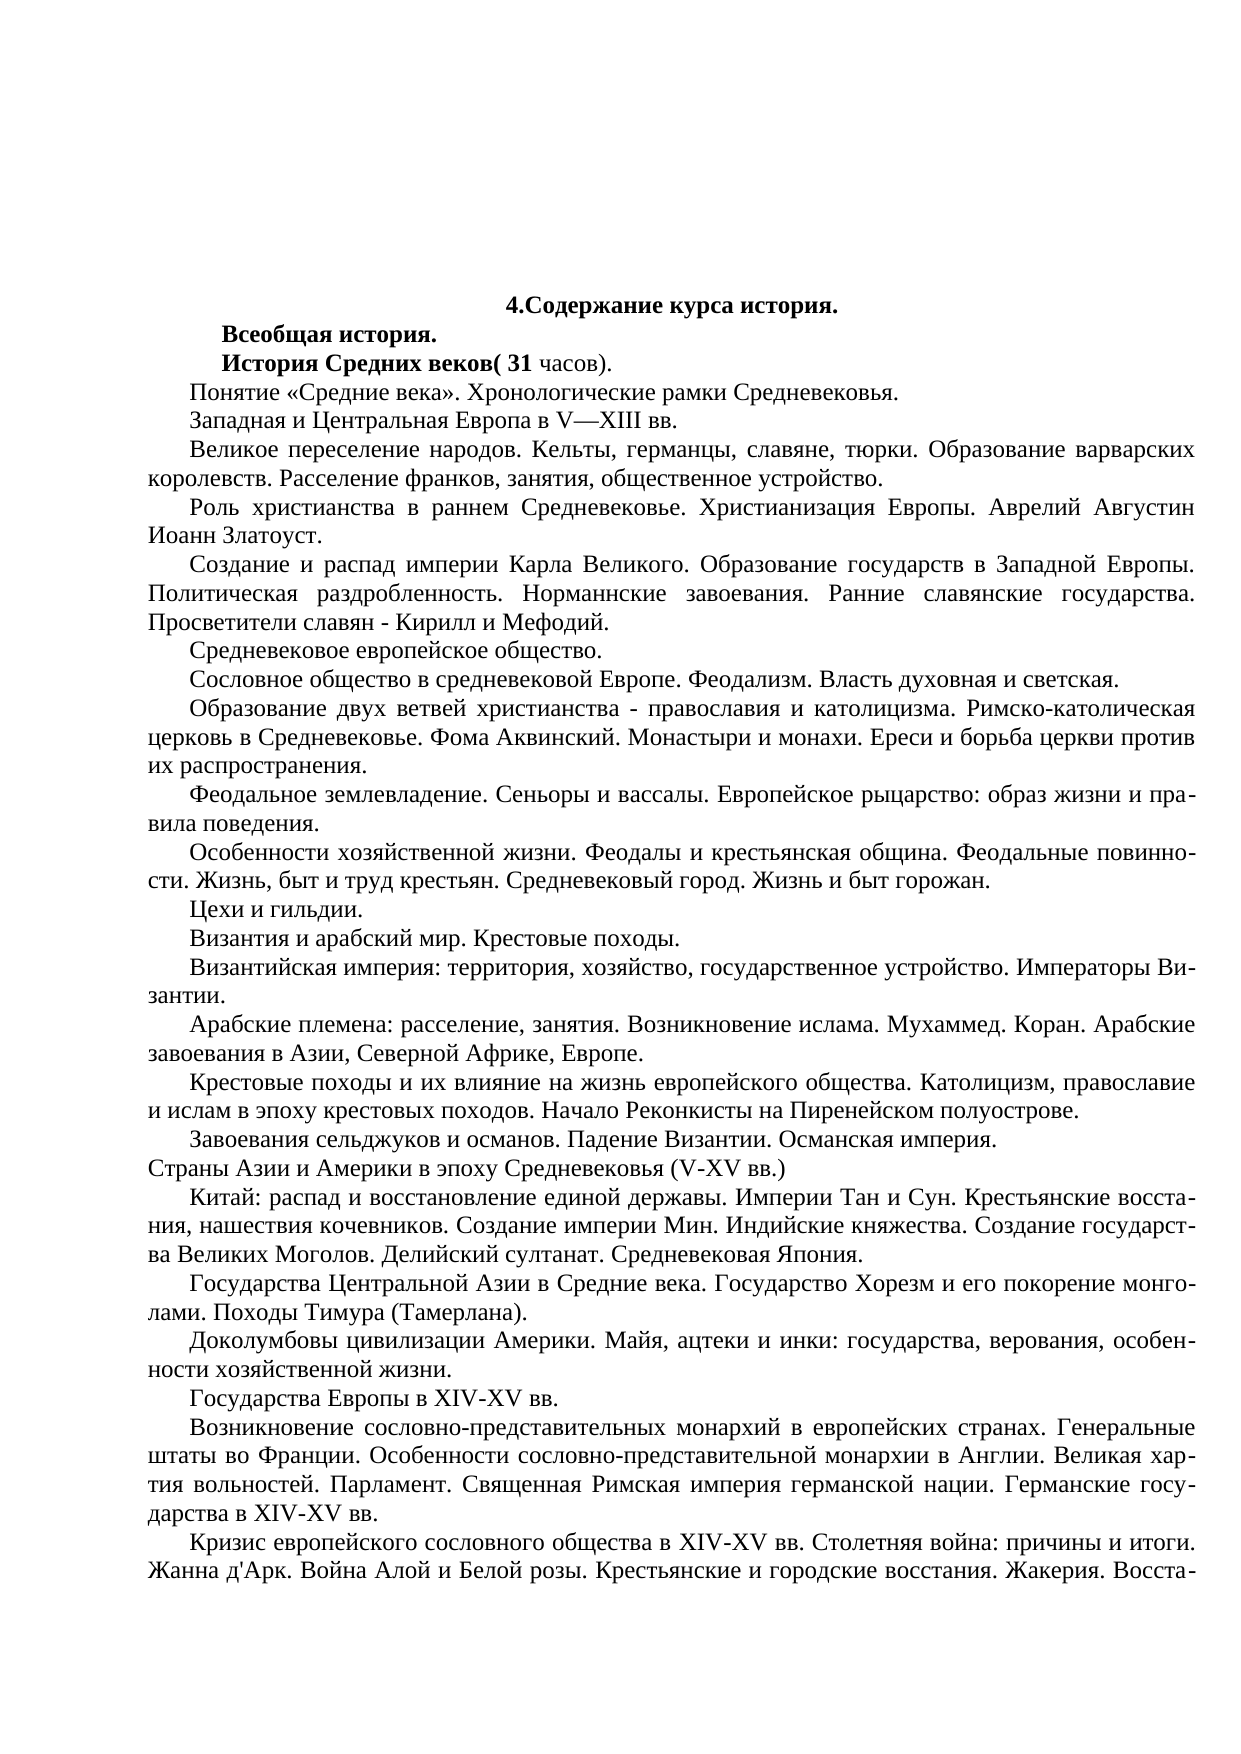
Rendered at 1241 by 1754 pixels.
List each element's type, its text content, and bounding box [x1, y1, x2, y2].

text Крестовые походы и их влияние на жизнь европейского общества. Католицизм, православие и ислам в эпоху крестовых походов. Начало Реконкисты на Пиренейском полуострове. [148, 1067, 1196, 1124]
text Государства Европы в XIV-XV вв. [148, 1383, 1196, 1412]
text Цехи и гильдии. [148, 894, 1196, 923]
text Византия и арабский мир. Крестовые походы. [148, 923, 1196, 952]
text Средневековое европейское общество. [148, 636, 1196, 664]
text Западная и Центральная Европа в V—XIII вв. [148, 406, 1196, 434]
text Завоевания сельджуков и османов. Падение Византии. Османская империя. [148, 1124, 1196, 1153]
text Образование двух ветвей христианства - православия и католицизма. Римско-католическая церковь в Средневековье. Фома Аквинский. Монастыри и монахи. Ереси и борьба церкви против их распространения. [148, 693, 1196, 779]
text 4.Содержание курса история. [148, 291, 1196, 319]
text Страны Азии и Америки в эпоху Средневековья (V-XV вв.) [148, 1153, 1196, 1182]
text Государства Центральной Азии в Средние века. Государство Хорезм и его покорение монголами. Походы Тимура (Тамерлана). [148, 1268, 1196, 1326]
text Арабские племена: расселение, занятия. Возникновение ислама. Мухаммед. Коран. Арабские завоевания в Азии, Северной Африке, Европе. [148, 1009, 1196, 1067]
text Византийская империя: территория, хозяйство, государственное устройство. Императоры Византии. [148, 952, 1196, 1009]
text Особенности хозяйственной жизни. Феодалы и крестьянская община. Феодальные повинности. Жизнь, быт и труд крестьян. Средневековый город. Жизнь и быт горожан. [148, 837, 1196, 894]
text Сословное общество в средневековой Европе. Феодализм. Власть духовная и светская. [148, 664, 1196, 693]
text Китай: распад и восстановление единой державы. Империи Тан и Сун. Крестьянские восстания, нашествия кочевников. Создание империи Мин. Индийские княжества. Создание государства Великих Моголов. Делийский султанат. Средневековая Япония. [148, 1182, 1196, 1268]
text Феодальное землевладение. Сеньоры и вассалы. Европейское рыцарство: образ жизни и правила поведения. [148, 779, 1196, 837]
text Роль христианства в раннем Средневековье. Христианизация Европы. Аврелий Августин Иоанн Златоуст. [148, 492, 1196, 549]
text История Средних веков( 31 часов). [148, 348, 1196, 377]
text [148, 1527, 1196, 1584]
text Всеобщая история. [148, 319, 1196, 348]
text Понятие «Средние века». Хронологические рамки Средневековья. [148, 377, 1196, 406]
text Создание и распад империи Карла Великого. Образование государств в Западной Европы. Политическая раздробленность. Норманнские завоевания. Ранние славянские государства. Просветители славян - Кирилл и Мефодий. [148, 549, 1196, 636]
text Возникновение сословно-представительных монархий в европейских странах. Генеральные штаты во Франции. Особенности сословно-представительной монархии в Англии. Великая хартия вольностей. Парламент. Священная Римская империя германской нации. Германские государства в XIV-XV вв. [148, 1412, 1196, 1527]
text Доколумбовы цивилизации Америки. Майя, ацтеки и инки: государства, верования, особенности хозяйственной жизни. [148, 1326, 1196, 1383]
text Великое переселение народов. Кельты, германцы, славяне, тюрки. Образование варварских королевств. Расселение франков, занятия, общественное устройство. [148, 434, 1196, 492]
